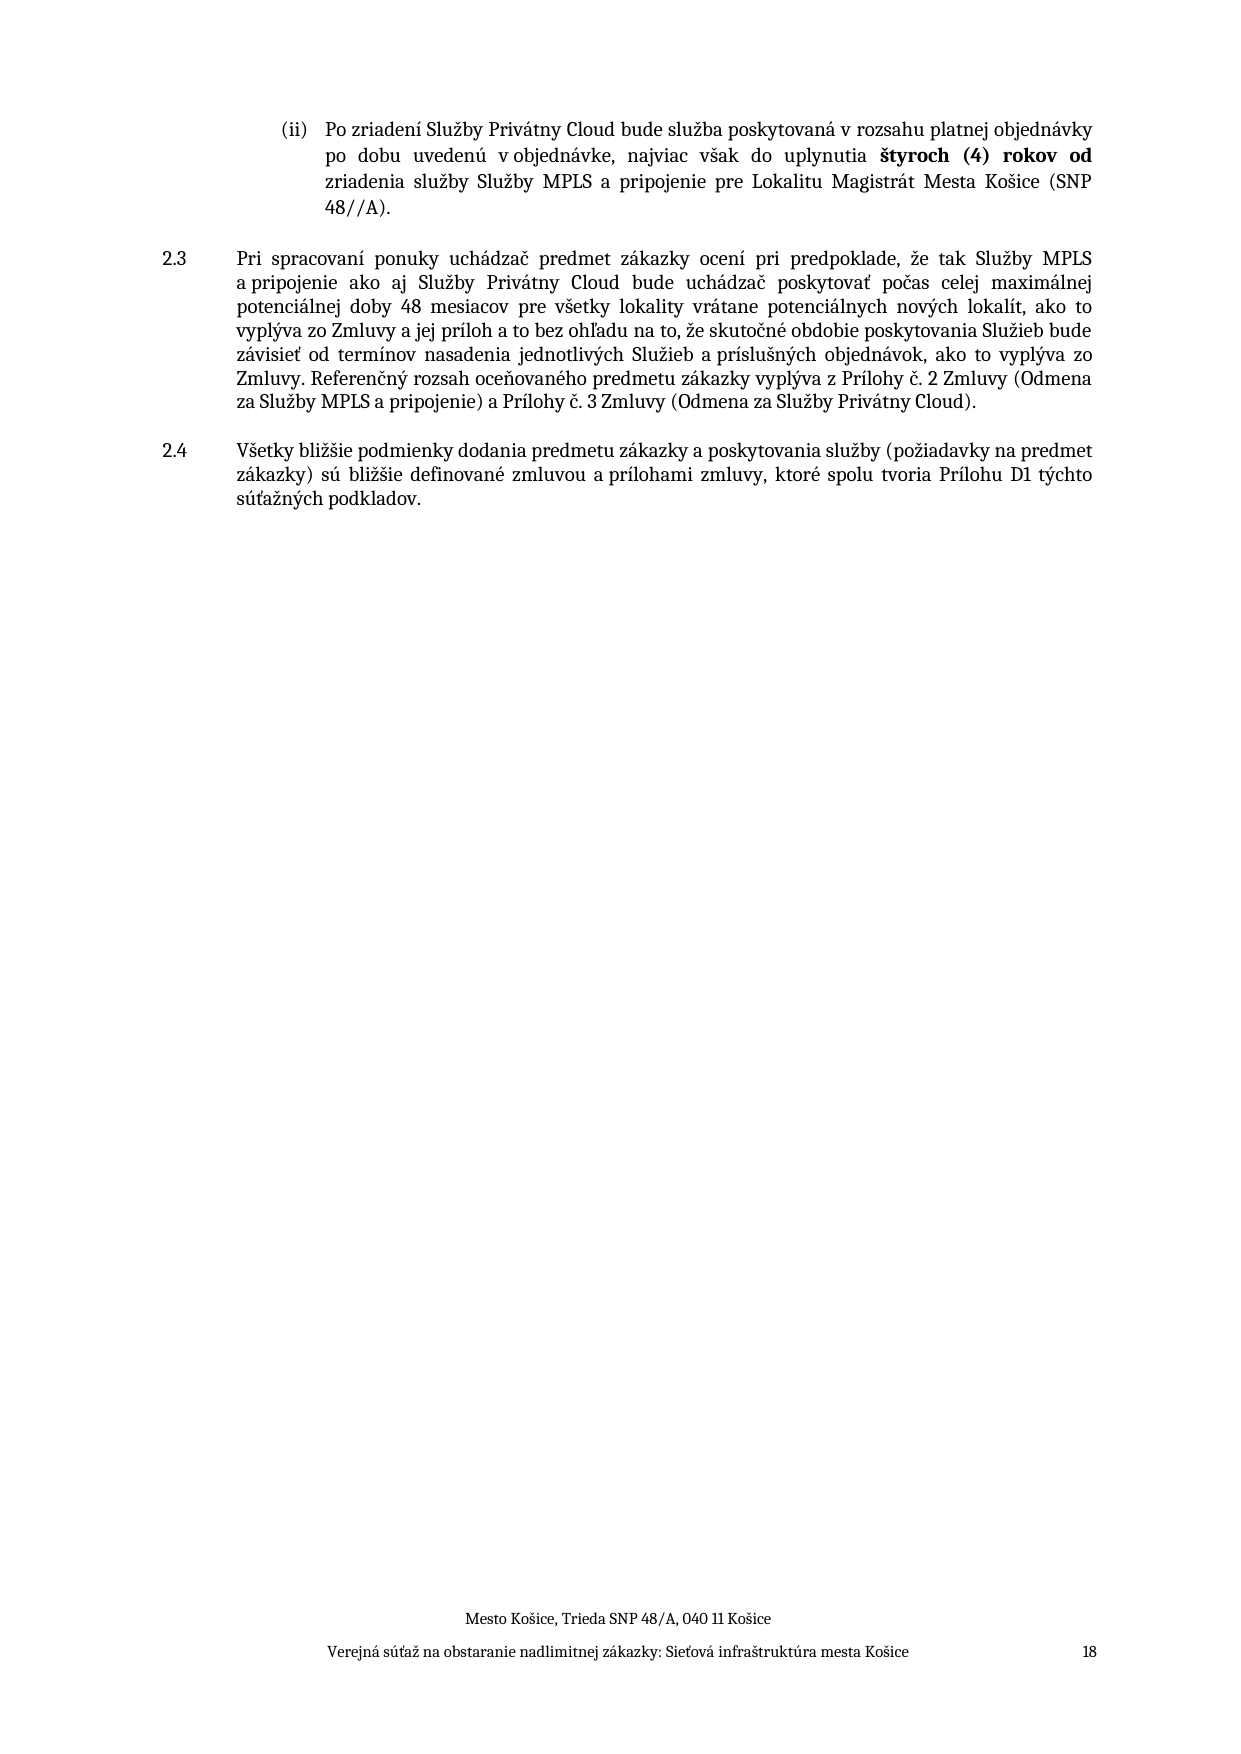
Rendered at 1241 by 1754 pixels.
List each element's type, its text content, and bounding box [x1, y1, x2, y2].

subtitle Pri spracovaní ponuky uchádzač predmet zákazky ocení pri predpoklade, že tak Služby MPLS a pripojenie ako aj Služby Privátny Cloud bude uchádzač poskytovať počas celej maximálnej potenciálnej doby 48 mesiacov pre všetky lokality vrátane potenciálnych nových lokalít, ako to vyplýva zo Zmluvy a jej príloh a to bez ohľadu na to, že skutočné obdobie poskytovania Služieb bude závisieť od termínov nasadenia jednotlivých Služieb a príslušných objednávok, ako to vyplýva zo Zmluvy. Referenčný rozsah oceňovaného predmetu zákazky vyplýva z Prílohy č. 2 Zmluvy (Odmena za Služby MPLS a pripojenie) a Prílohy č. 3 Zmluvy (Odmena za Služby Privátny Cloud). [162, 246, 1093, 414]
subtitle Všetky bližšie podmienky dodania predmetu zákazky a poskytovania služby (požiadavky na predmet zákazky) sú bližšie definované zmluvou a prílohami zmluvy, ktoré spolu tvoria Prílohu D1 týchto súťažných podkladov. [162, 439, 1093, 511]
subtitle Po zriadení Služby Privátny Cloud bude služba poskytovaná v rozsahu platnej objednávky po dobu uvedenú v objednávke, najviac však do uplynutia štyroch (4) rokov od zriadenia služby Služby MPLS a pripojenie pre Lokalitu Magistrát Mesta Košice (SNP 48//A). [281, 118, 1093, 219]
